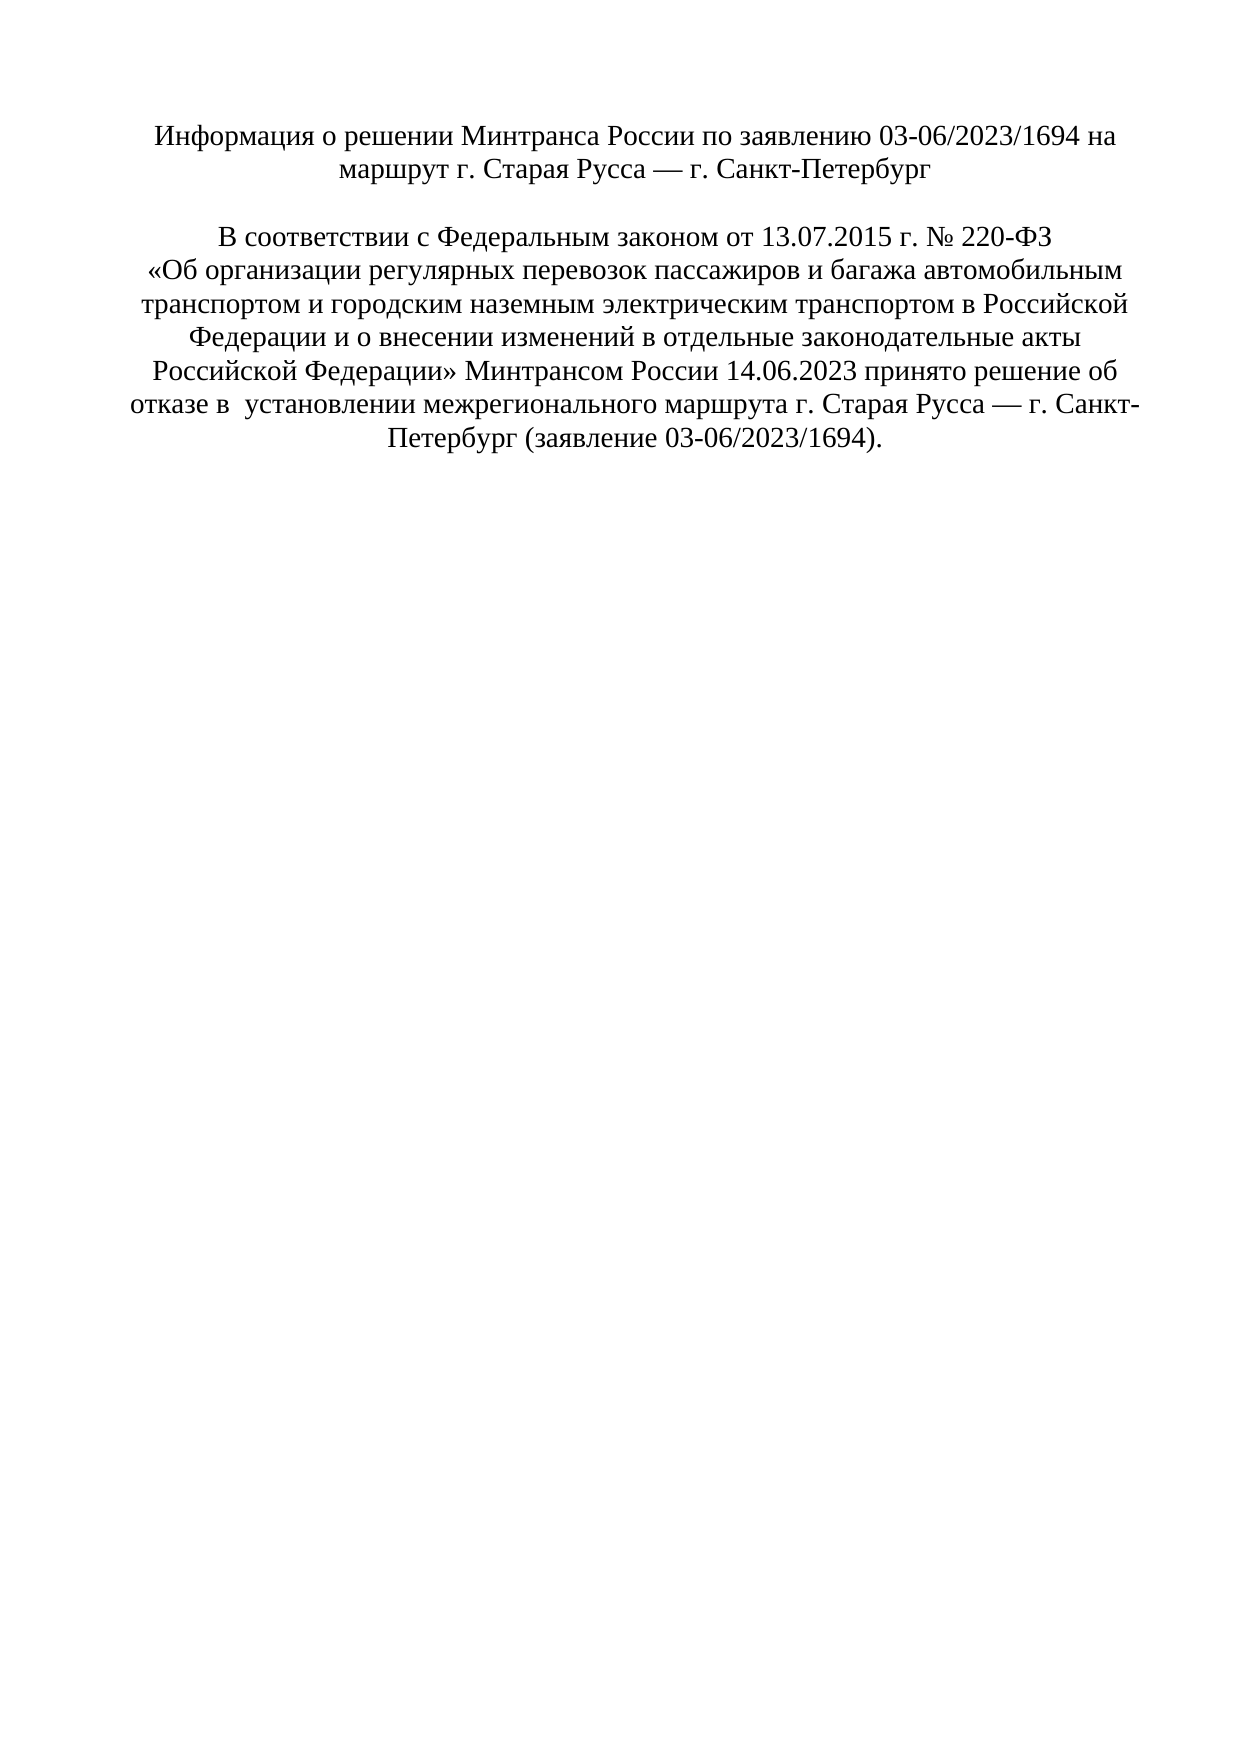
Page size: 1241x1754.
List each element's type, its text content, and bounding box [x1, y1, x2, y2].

text В соответствии с Федеральным законом от 13.07.2015 г. № 220-ФЗ «Об организации регулярных перевозок пассажиров и багажа автомобильным транспортом и городским наземным электрическим транспортом в Российской Федерации и о внесении изменений в отдельные законодательные акты Российской Федерации» Минтрансом России 14.06.2023 принято решение об отказе в установлении межрегионального маршрута г. Старая Русса — г. Санкт-Петербург (заявление 03-06/2023/1694). [118, 219, 1152, 453]
text Информация о решении Минтранса России по заявлению 03-06/2023/1694 на маршрут г. Старая Русса — г. Санкт-Петербург [118, 118, 1152, 185]
